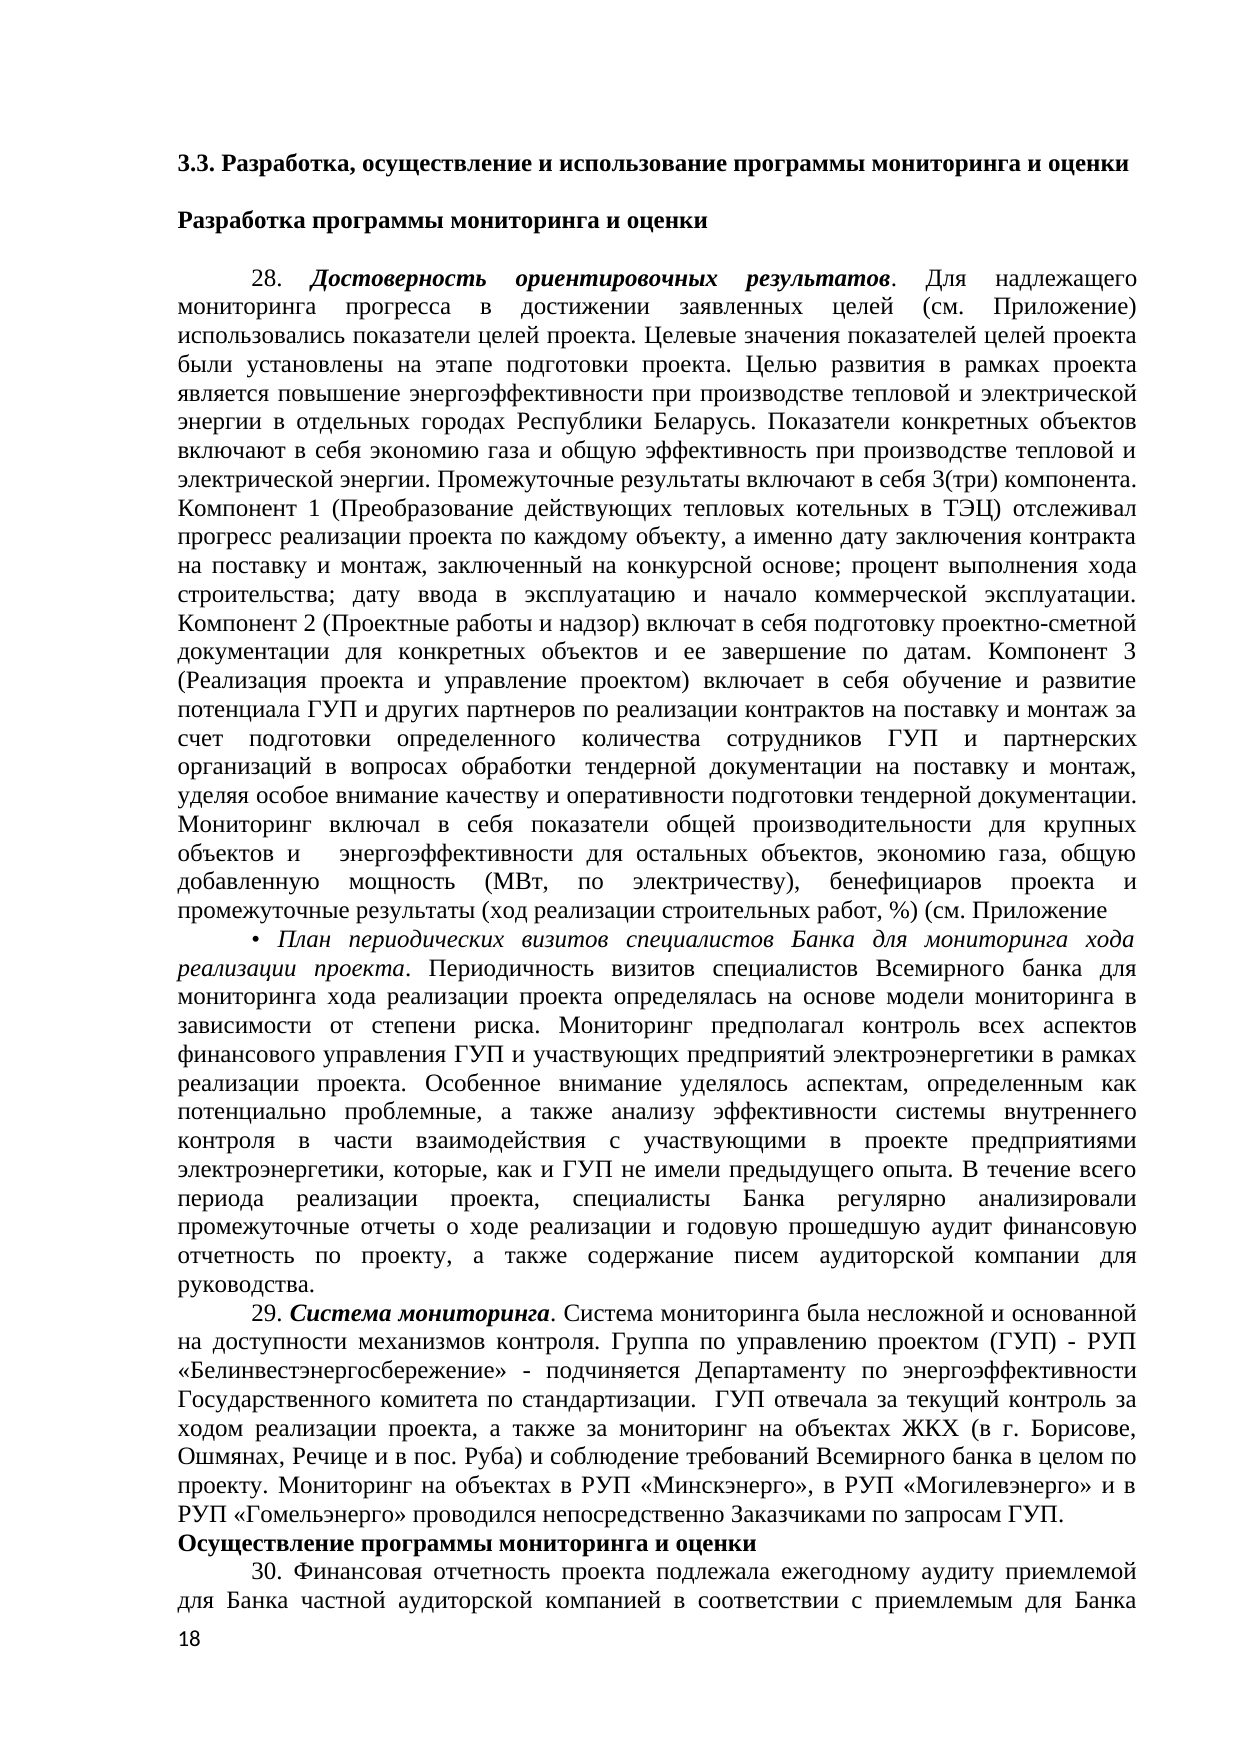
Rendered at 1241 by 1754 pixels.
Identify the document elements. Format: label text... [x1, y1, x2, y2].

text Осуществление программы мониторинга и оценки [177, 1528, 1138, 1556]
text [177, 1556, 1138, 1614]
text • План периодических визитов специалистов Банка для мониторинга хода реализации проекта. Периодичность визитов специалистов Всемирного банка для мониторинга хода реализации проекта определялась на основе модели мониторинга в зависимости от степени риска. Мониторинг предполагал контроль всех аспектов финансового управления ГУП и участвующих предприятий электроэнергетики в рамках реализации проекта. Особенное внимание уделялось аспектам, определенным как потенциально проблемные, а также анализу эффективности системы внутреннего контроля в части взаимодействия с участвующими в проекте предприятиями электроэнергетики, которые, как и ГУП не имели предыдущего опыта. В течение всего периода реализации проекта, специалисты Банка регулярно анализировали промежуточные отчеты о ходе реализации и годовую прошедшую аудит финансовую отчетность по проекту, а также содержание писем аудиторской компании для руководства. [177, 924, 1138, 1298]
text 3.3. Разработка, осуществление и использование программы мониторинга и оценки [177, 148, 1138, 176]
text Разработка программы мониторинга и оценки [177, 205, 1138, 234]
text 29. Система мониторинга. Система мониторинга была несложной и основанной на доступности механизмов контроля. Группа по управлению проектом (ГУП) - РУП «Белинвестэнергосбережение» - подчиняется Департаменту по энергоэффективности Государственного комитета по стандартизации. ГУП отвечала за текущий контроль за ходом реализации проекта, а также за мониторинг на объектах ЖКХ (в г. Борисове, Ошмянах, Речице и в пос. Руба) и соблюдение требований Всемирного банка в целом по проекту. Мониторинг на объектах в РУП «Минскэнерго», в РУП «Могилевэнерго» и в РУП «Гомельэнерго» проводился непосредственно Заказчиками по запросам ГУП. [177, 1298, 1138, 1528]
text 28. Достоверность ориентировочных результатов. Для надлежащего мониторинга прогресса в достижении заявленных целей (см. Приложение) использовались показатели целей проекта. Целевые значения показателей целей проекта были установлены на этапе подготовки проекта. Целью развития в рамках проекта является повышение энергоэффективности при производстве тепловой и электрической энергии в отдельных городах Республики Беларусь. Показатели конкретных объектов включают в себя экономию газа и общую эффективность при производстве тепловой и электрической энергии. Промежуточные результаты включают в себя 3(три) компонента. Компонент 1 (Преобразование действующих тепловых котельных в ТЭЦ) отслеживал прогресс реализации проекта по каждому объекту, а именно дату заключения контракта на поставку и монтаж, заключенный на конкурсной основе; процент выполнения хода строительства; дату ввода в эксплуатацию и начало коммерческой эксплуатации. Компонент 2 (Проектные работы и надзор) включат в себя подготовку проектно-сметной документации для конкретных объектов и ее завершение по датам. Компонент 3 (Реализация проекта и управление проектом) включает в себя обучение и развитие потенциала ГУП и других партнеров по реализации контрактов на поставку и монтаж за счет подготовки определенного количества сотрудников ГУП и партнерских организаций в вопросах обработки тендерной документации на поставку и монтаж, уделяя особое внимание качеству и оперативности подготовки тендерной документации. Мониторинг включал в себя показатели общей производительности для крупных объектов и энергоэффективности для остальных объектов, экономию газа, общую добавленную мощность (МВт, по электричеству), бенефициаров проекта и промежуточные результаты (ход реализации строительных работ, %) (см. Приложение [177, 263, 1138, 924]
